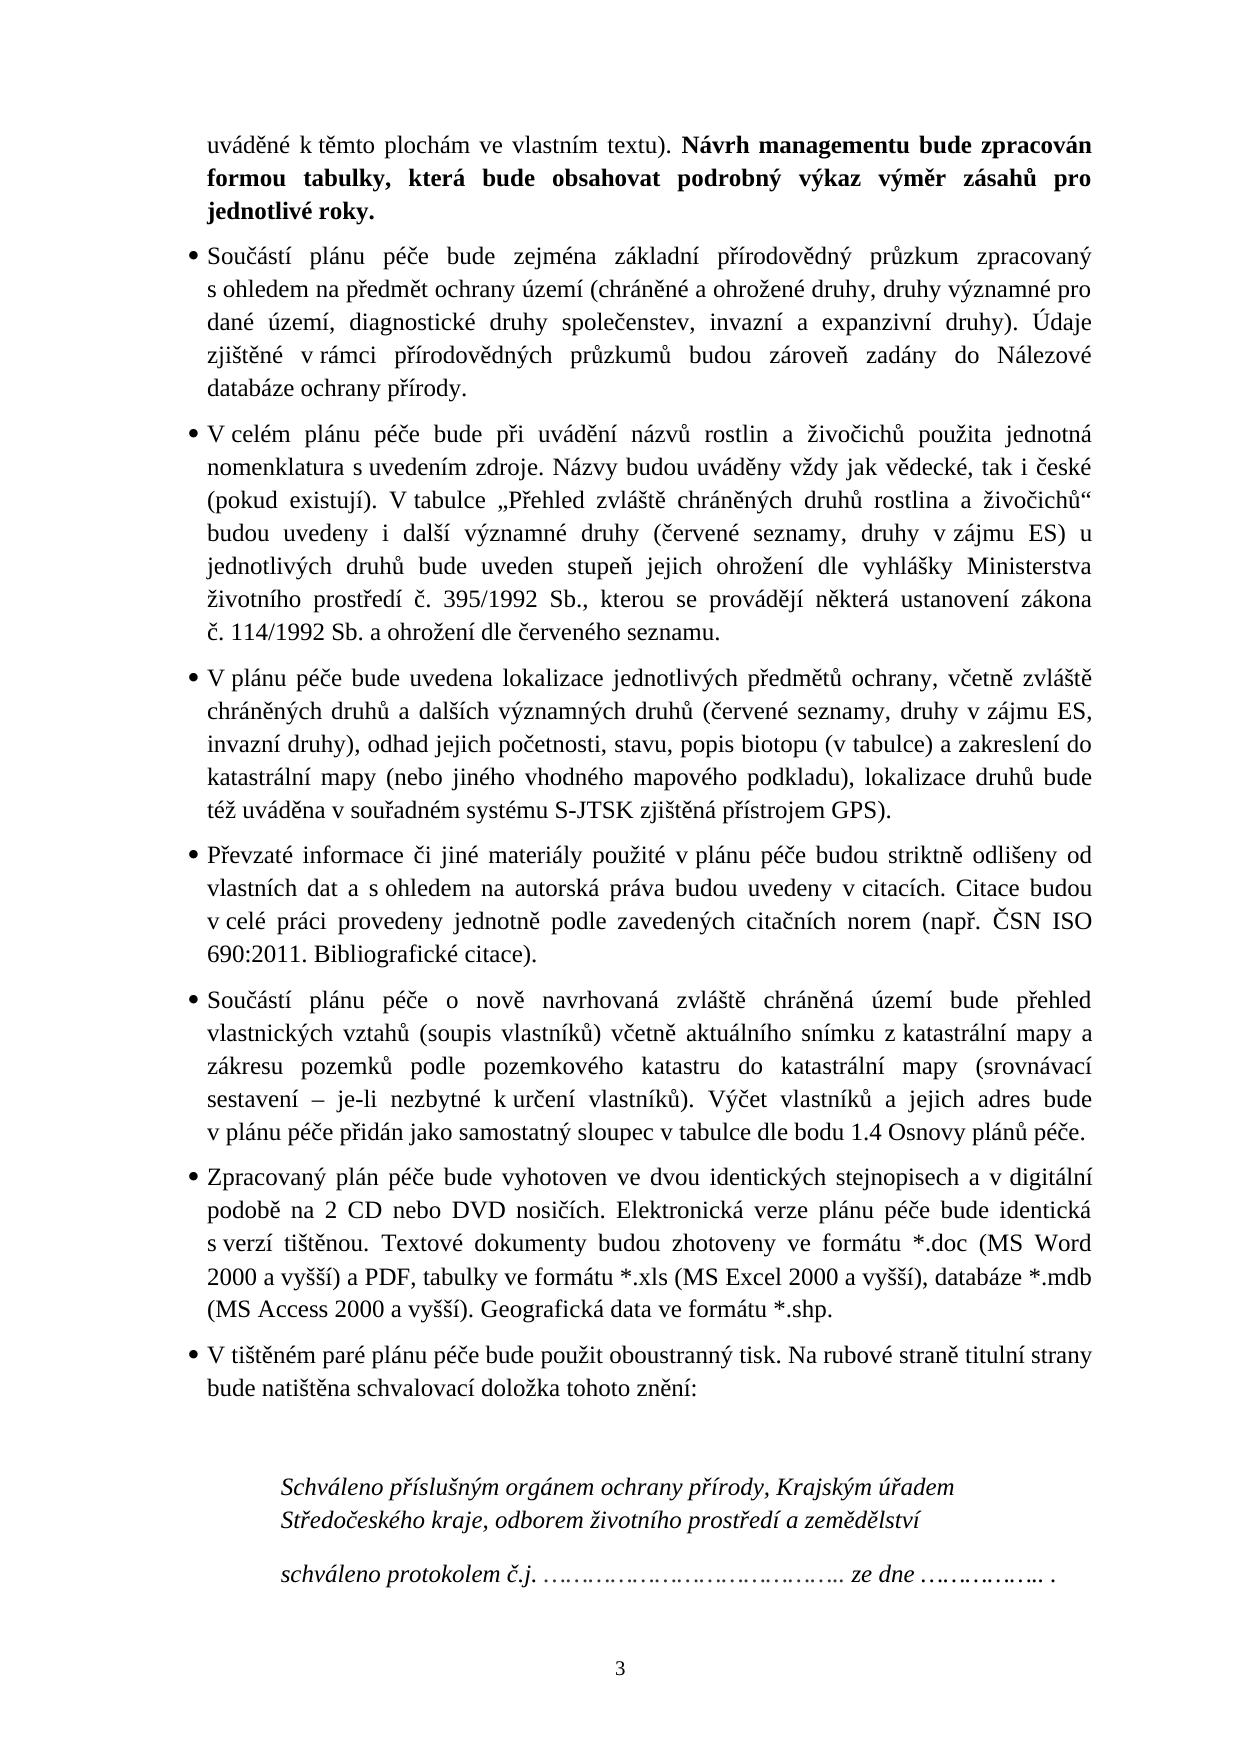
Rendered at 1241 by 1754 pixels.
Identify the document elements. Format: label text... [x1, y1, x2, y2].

list Převzaté informace či jiné materiály použité v plánu péče budou striktně odlišeny od vlastních dat a s ohledem na autorská práva budou uvedeny v citacích. Citace budou v celé práci provedeny jednotně podle zavedených citačních norem (např. ČSN ISO 690:2011. Bibliografické citace). [189, 840, 1092, 968]
list V celém plánu péče bude při uvádění názvů rostlin a živočichů použita jednotná nomenklatura s uvedením zdroje. Názvy budou uváděny vždy jak vědecké, tak i české (pokud existují). V tabulce „Přehled zvláště chráněných druhů rostlina a živočichů“ budou uvedeny i další významné druhy (červené seznamy, druhy v zájmu ES) u jednotlivých druhů bude uveden stupeň jejich ohrožení dle vyhlášky Ministerstva životního prostředí č. 395/1992 Sb., kterou se provádějí některá ustanovení zákona č. 114/1992 Sb. a ohrožení dle červeného seznamu. [189, 419, 1092, 646]
list Součástí plánu péče bude zejména základní přírodovědný průzkum zpracovaný s ohledem na předmět ochrany území (chráněné a ohrožené druhy, druhy významné pro dané území, diagnostické druhy společenstev, invazní a expanzivní druhy). Údaje zjištěné v rámci přírodovědných průzkumů budou zároveň zadány do Nálezové databáze ochrany přírody. [189, 241, 1092, 402]
text schváleno protokolem č.j. ………………………………….. ze dne …………….. . [281, 1559, 1092, 1588]
list Zpracovaný plán péče bude vyhotoven ve dvou identických stejnopisech a v digitální podobě na 2 CD nebo DVD nosičích. Elektronická verze plánu péče bude identická s verzí tištěnou. Textové dokumenty budou zhotoveny ve formátu *.doc (MS Word 2000 a vyšší) a PDF, tabulky ve formátu *.xls (MS Excel 2000 a vyšší), databáze *.mdb (MS Access 2000 a vyšší). Geografická data ve formátu *.shp. [189, 1162, 1092, 1323]
text Schváleno příslušným orgánem ochrany přírody, Krajským úřadem Středočeského kraje, odborem životního prostředí a zemědělství [281, 1472, 1092, 1534]
list V plánu péče bude uvedena lokalizace jednotlivých předmětů ochrany, včetně zvláště chráněných druhů a dalších významných druhů (červené seznamy, druhy v zájmu ES, invazní druhy), odhad jejich početnosti, stavu, popis biotopu (v tabulce) a zakreslení do katastrální mapy (nebo jiného vhodného mapového podkladu), lokalizace druhů bude též uváděna v souřadném systému S-JTSK zjištěná přístrojem GPS). [189, 663, 1092, 823]
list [189, 130, 1092, 225]
list V tištěném paré plánu péče bude použit oboustranný tisk. Na rubové straně titulní strany bude natištěna schvalovací doložka tohoto znění: [189, 1340, 1092, 1402]
list Součástí plánu péče o nově navrhovaná zvláště chráněná území bude přehled vlastnických vztahů (soupis vlastníků) včetně aktuálního snímku z katastrální mapy a zákresu pozemků podle pozemkového katastru do katastrální mapy (srovnávací sestavení – je-li nezbytné k určení vlastníků). Výčet vlastníků a jejich adres bude v plánu péče přidán jako samostatný sloupec v tabulce dle bodu 1.4 Osnovy plánů péče. [189, 985, 1092, 1146]
